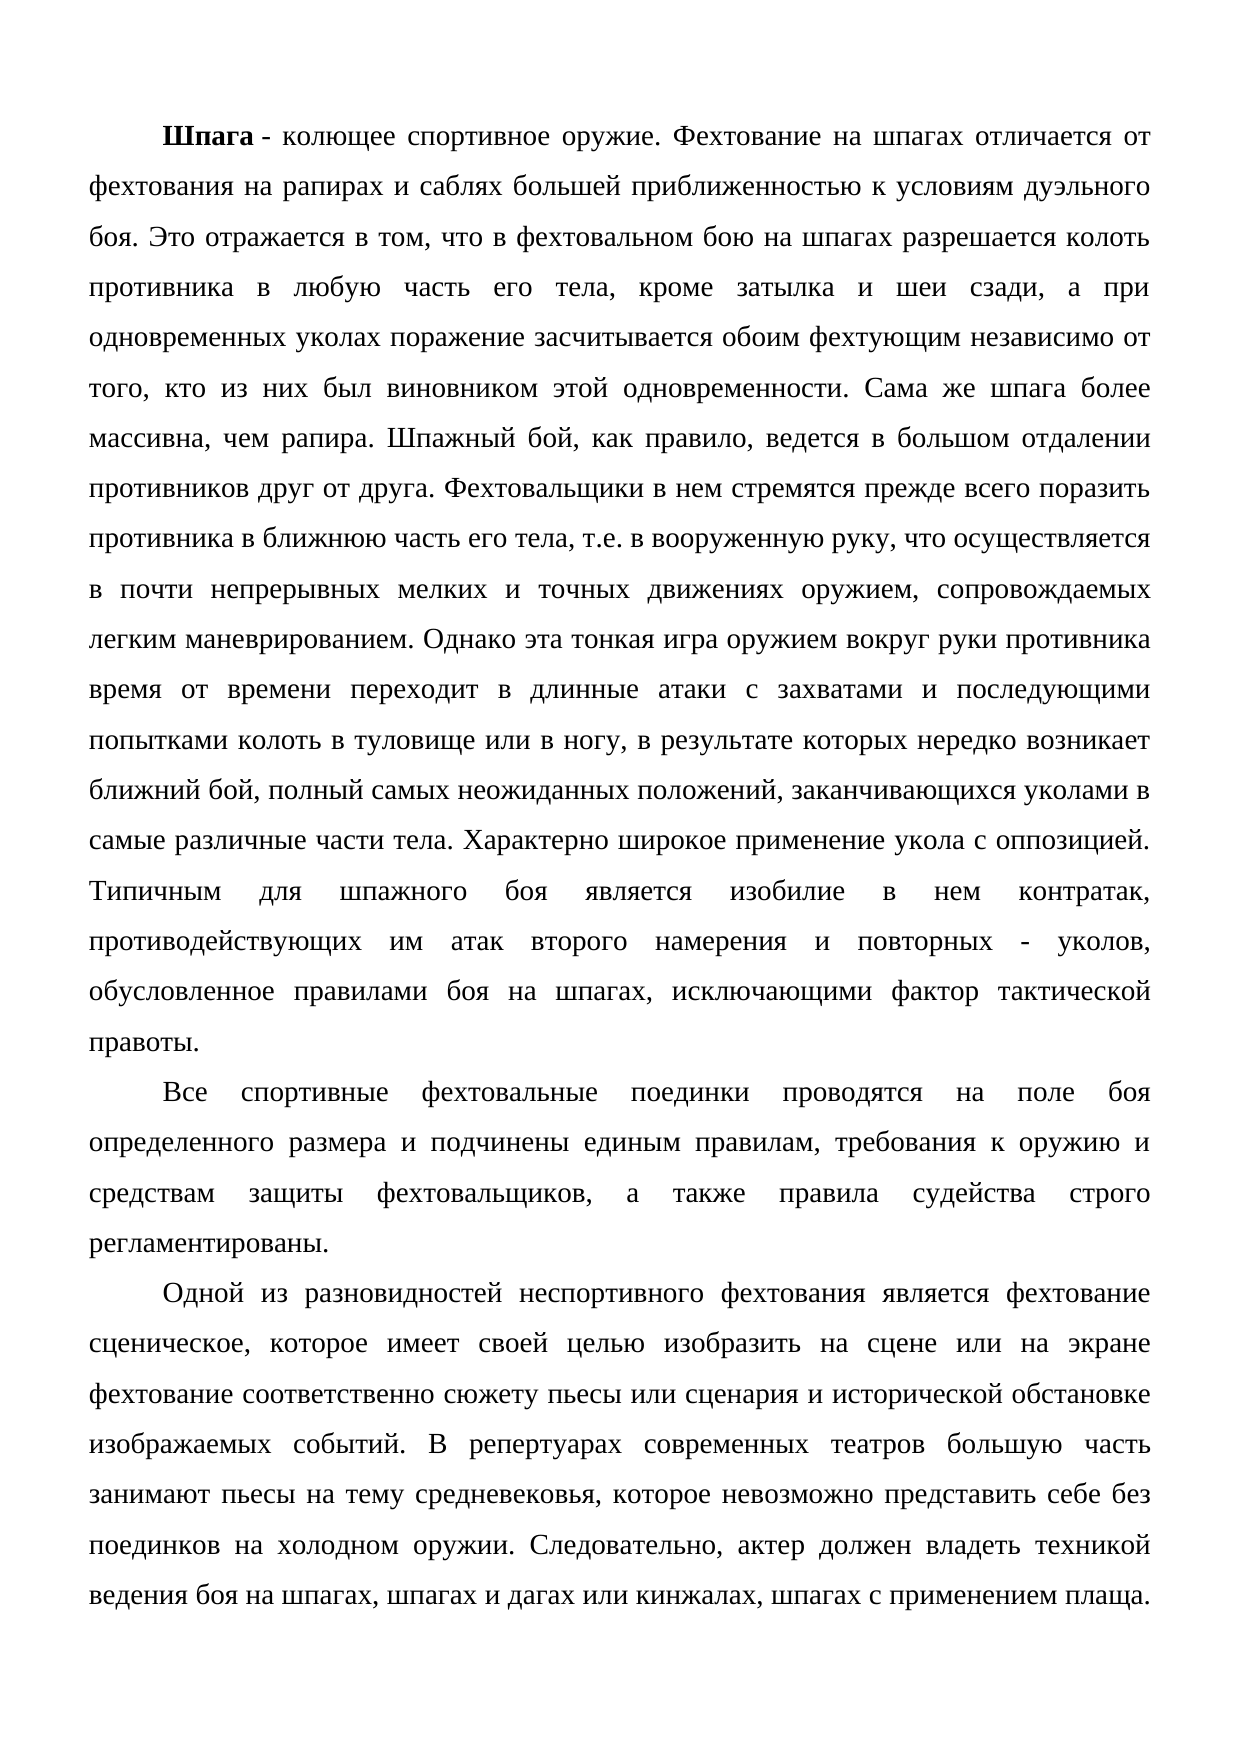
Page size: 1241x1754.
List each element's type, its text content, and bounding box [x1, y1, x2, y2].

text Шпага - колющее спортивное оружие. Фехтование на шпагах отличается от фехтования на рапирах и саблях большей приближенностью к условиям дуэльного боя. Это отражается в том, что в фехтовальном бою на шпагах разрешается колоть противника в любую часть его тела, кроме затылка и шеи сзади, а при одновременных уколах поражение засчитывается обоим фехтующим независимо от того, кто из них был виновником этой одновременности. Сама же шпага более массивна, чем рапира. Шпажный бой, как правило, ведется в большом отдалении противников друг от друга. Фехтовальщики в нем стремятся прежде всего поразить противника в ближнюю часть его тела, т.е. в вооруженную руку, что осуществляется в почти непрерывных мелких и точных движениях оружием, сопровождаемых легким маневрированием. Однако эта тонкая игра оружием вокруг руки противника время от времени переходит в длинные атаки с захватами и последующими попытками колоть в туловище или в ногу, в результате которых нередко возникает ближний бой, полный самых неожиданных положений, заканчивающихся уколами в самые различные части тела. Характерно широкое применение укола с оппозицией. Типичным для шпажного боя является изобилие в нем контратак, противодействующих им атак второго намерения и повторных - уколов, обусловленное правилами боя на шпагах, исключающими фактор тактической правоты. [89, 118, 1152, 1057]
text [89, 1275, 1152, 1611]
text Все спортивные фехтовальные поединки проводятся на поле боя определенного размера и подчинены единым правилам, требования к оружию и средствам защиты фехтовальщиков, а также правила судейства строго регламентированы. [89, 1074, 1152, 1258]
